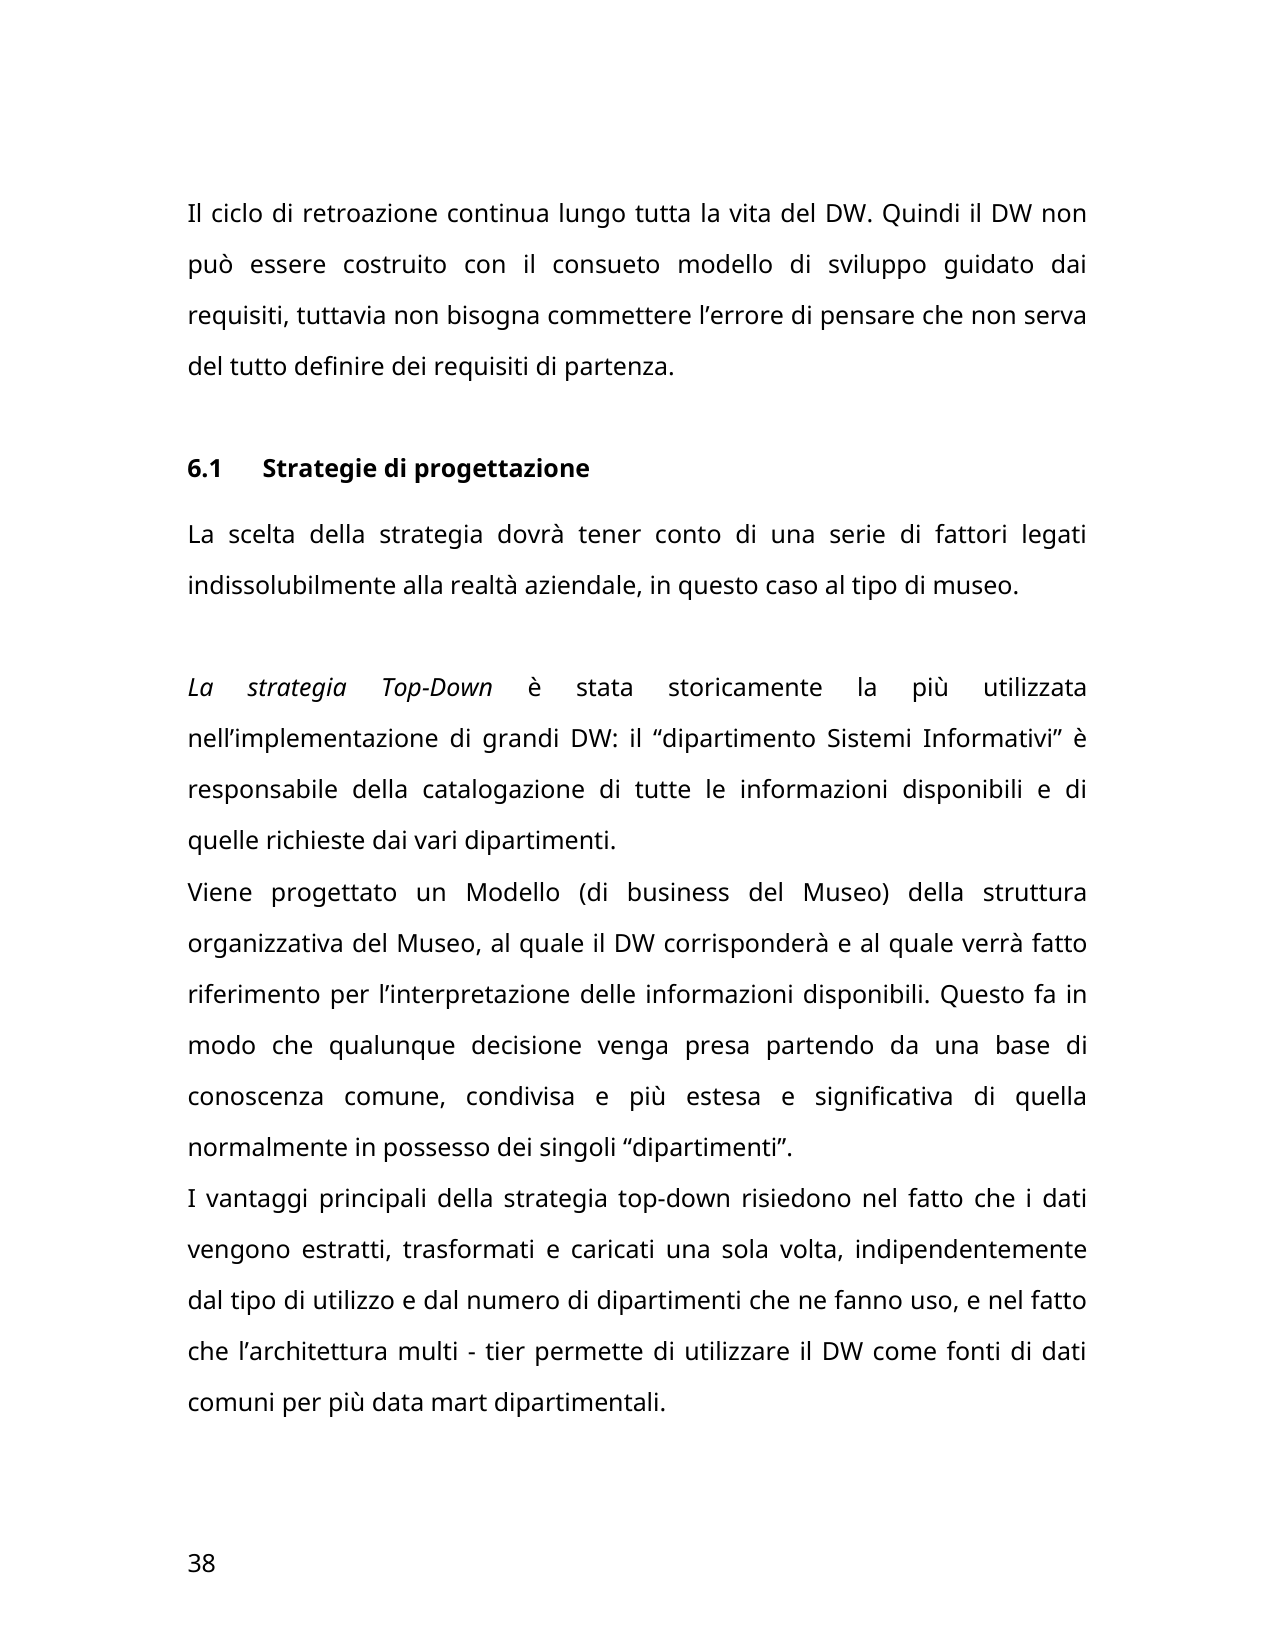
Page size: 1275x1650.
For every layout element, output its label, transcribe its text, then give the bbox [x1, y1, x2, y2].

text La scelta della strategia dovrà tener conto di una serie di fattori legati indissolubilmente alla realtà aziendale, in questo caso al tipo di museo. [187, 517, 1088, 602]
subtitle Strategie di progettazione [187, 451, 1275, 485]
text La strategia Top-Down è stata storicamente la più utilizzata nell’implementazione di grandi DW: il “dipartimento Sistemi Informativi” è responsabile della catalogazione di tutte le informazioni disponibili e di quelle richieste dai vari dipartimenti. [187, 670, 1088, 857]
text Il ciclo di retroazione continua lungo tutta la vita del DW. Quindi il DW non può essere costruito con il consueto modello di sviluppo guidato dai requisiti, tuttavia non bisogna commettere l’errore di pensare che non serva del tutto definire dei requisiti di partenza. [187, 196, 1088, 383]
text I vantaggi principali della strategia top-down risiedono nel fatto che i dati vengono estratti, trasformati e caricati una sola volta, indipendentemente dal tipo di utilizzo e dal numero di dipartimenti che ne fanno uso, e nel fatto che l’architettura multi - tier permette di utilizzare il DW come fonti di dati comuni per più data mart dipartimentali. [187, 1180, 1088, 1419]
text Viene progettato un Modello (di business del Museo) della struttura organizzativa del Museo, al quale il DW corrisponderà e al quale verrà fatto riferimento per l’interpretazione delle informazioni disponibili. Questo fa in modo che qualunque decisione venga presa partendo da una base di conoscenza comune, condivisa e più estesa e significativa di quella normalmente in possesso dei singoli “dipartimenti”. [187, 874, 1088, 1163]
